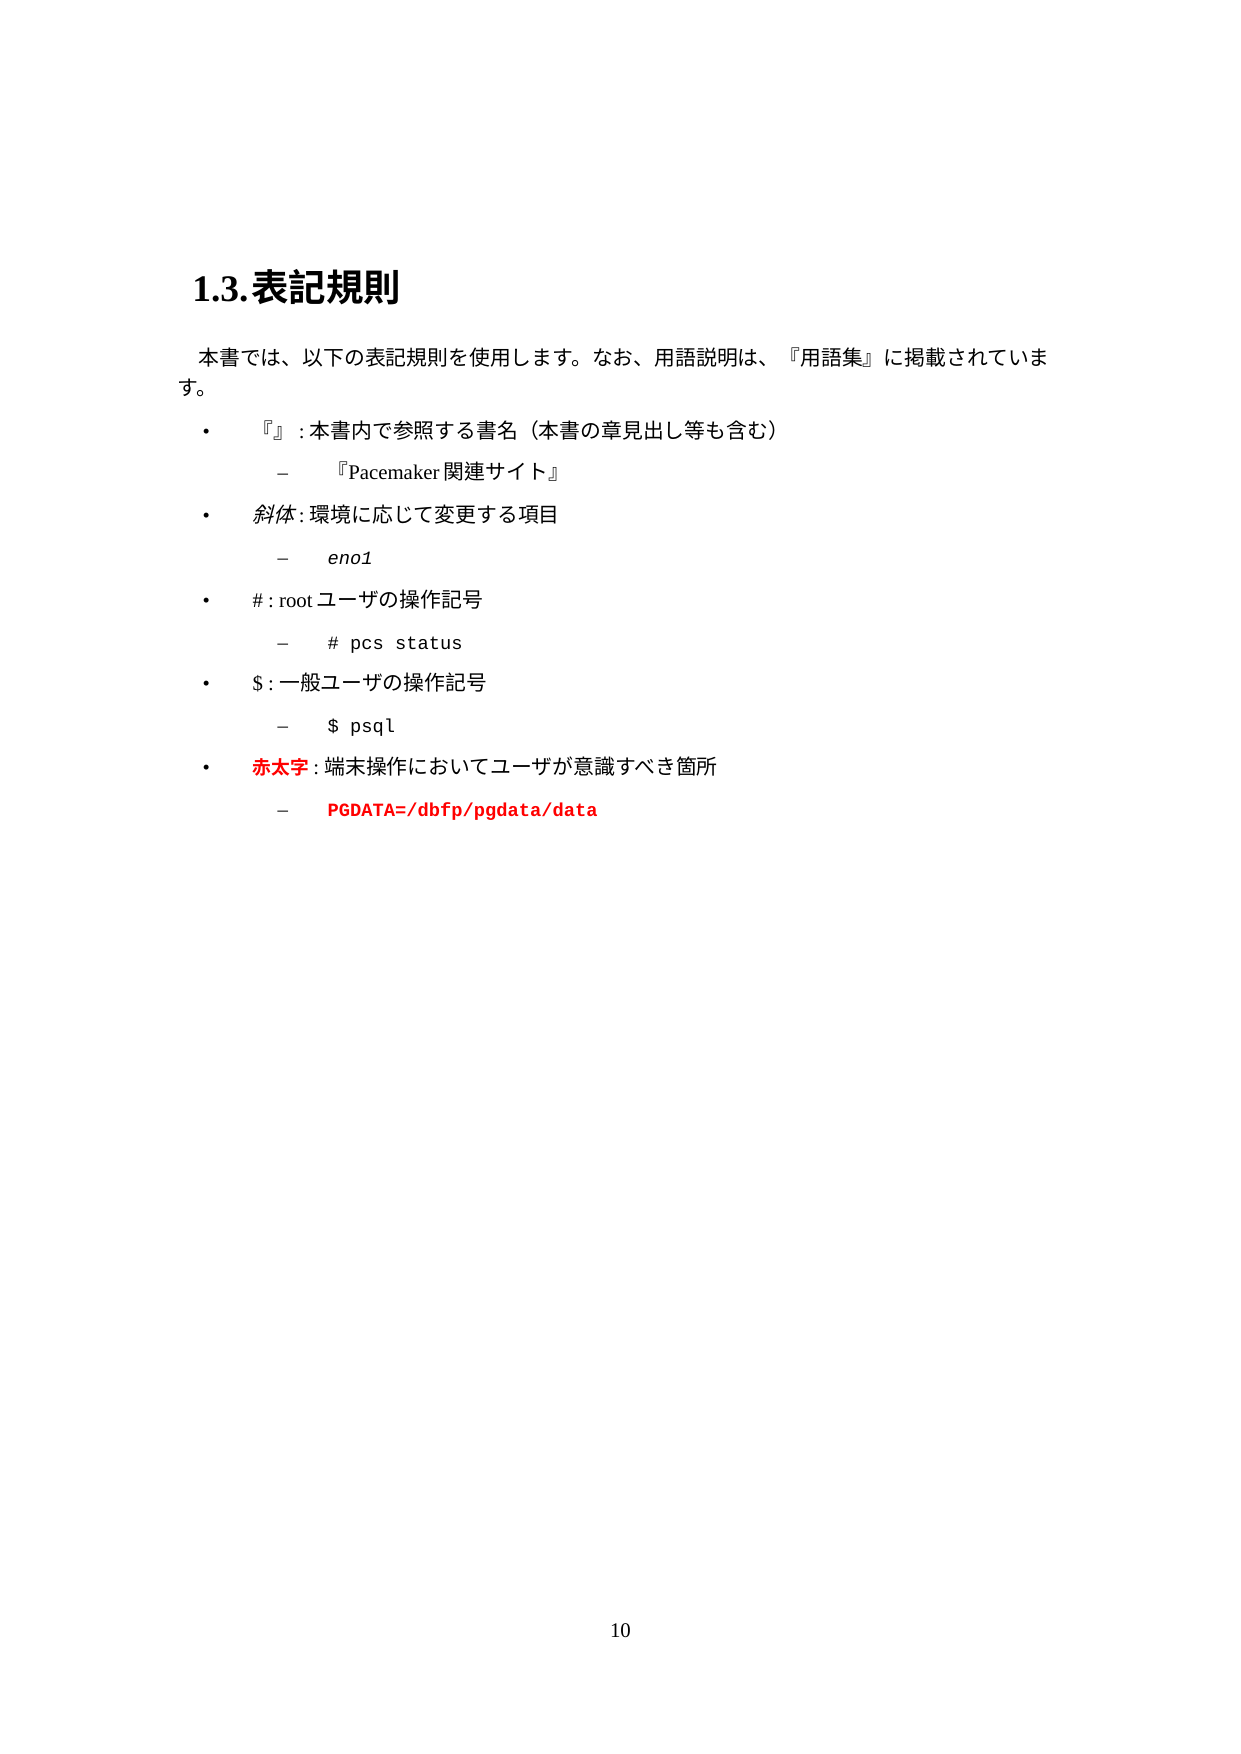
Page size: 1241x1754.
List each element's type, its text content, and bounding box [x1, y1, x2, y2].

list eno1 [277, 541, 1054, 570]
list 『』 : 本書内で参照する書名（本書の章見出し等も含む） [202, 414, 1054, 444]
list PGDATA=/dbfp/pgdata/data [277, 793, 1054, 822]
list $ : 一般ユーザの操作記号 [202, 667, 1054, 696]
list $ psql [277, 709, 1054, 738]
list 赤太字 : 端末操作においてユーザが意識すべき箇所 [202, 751, 1054, 781]
list # pcs status [277, 626, 1054, 655]
list 斜体 : 環境に応じて変更する項目 [202, 498, 1054, 529]
list # : rootユーザの操作記号 [202, 583, 1054, 613]
subtitle 表記規則 [192, 261, 1063, 312]
list 『Pacemaker関連サイト』 [277, 457, 1054, 486]
text 本書では、以下の表記規則を使用します。なお、用語説明は、『用語集』に掲載されています。 [177, 341, 1054, 402]
